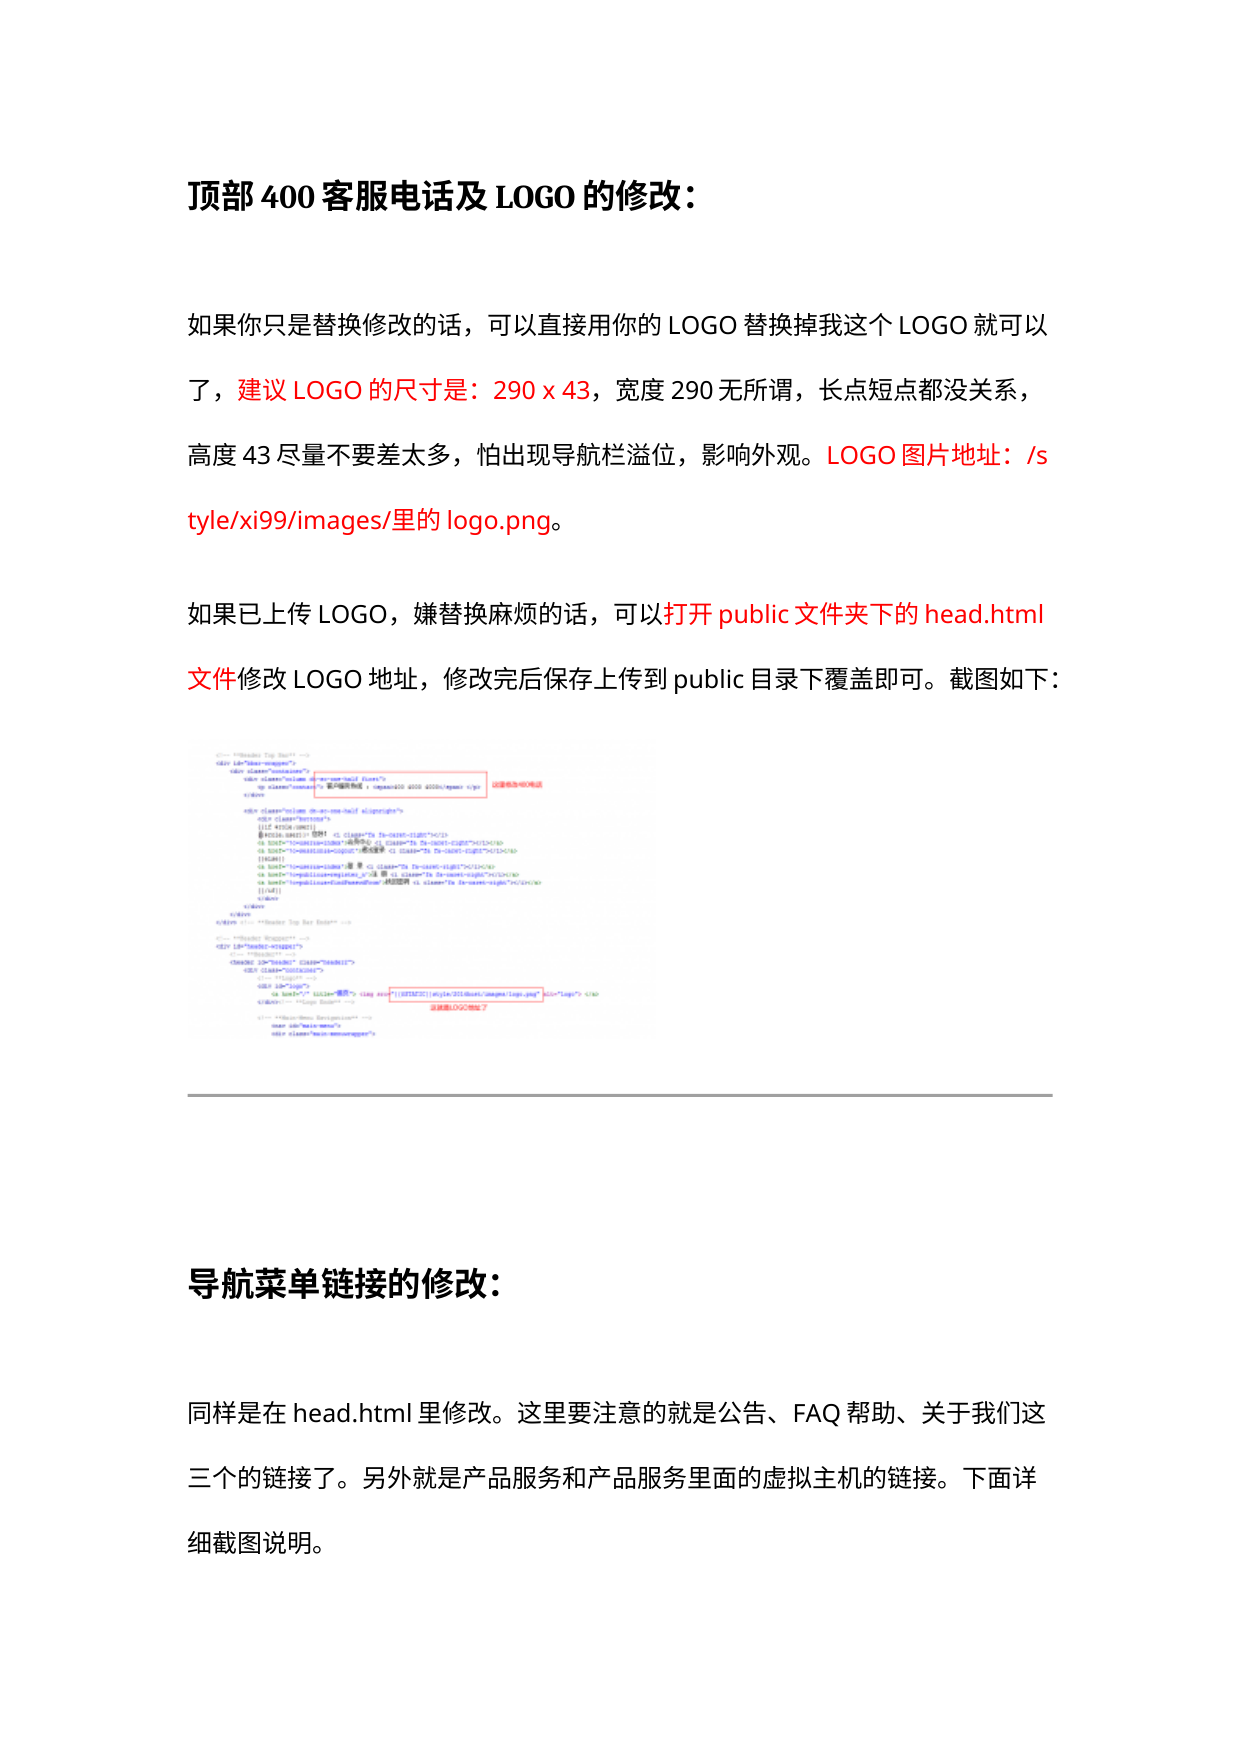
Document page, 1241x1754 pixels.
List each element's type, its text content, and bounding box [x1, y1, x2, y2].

subtitle 导航菜单链接的修改： [187, 1249, 1053, 1314]
picture [187, 739, 657, 1039]
text 同样是在head.html里修改。这里要注意的就是公告、FAQ帮助、关于我们这三个的链接了。另外就是产品服务和产品服务里面的虚拟主机的链接。下面详细截图说明。 [187, 1379, 1053, 1574]
text 如果你只是替换修改的话，可以直接用你的LOGO替换掉我这个LOGO就可以了，建议LOGO的尺寸是：290 x 43，宽度290无所谓，长点短点都没关系，高度43尽量不要差太多，怕出现导航栏溢位，影响外观。LOGO图片地址：/style/xi99/images/里的logo.png。 [187, 291, 1053, 551]
subtitle 顶部400客服电话及LOGO的修改： [187, 162, 1053, 227]
text 如果已上传LOGO，嫌替换麻烦的话，可以打开public文件夹下的head.html文件修改LOGO地址，修改完后保存上传到public目录下覆盖即可。截图如下： [187, 580, 1053, 710]
